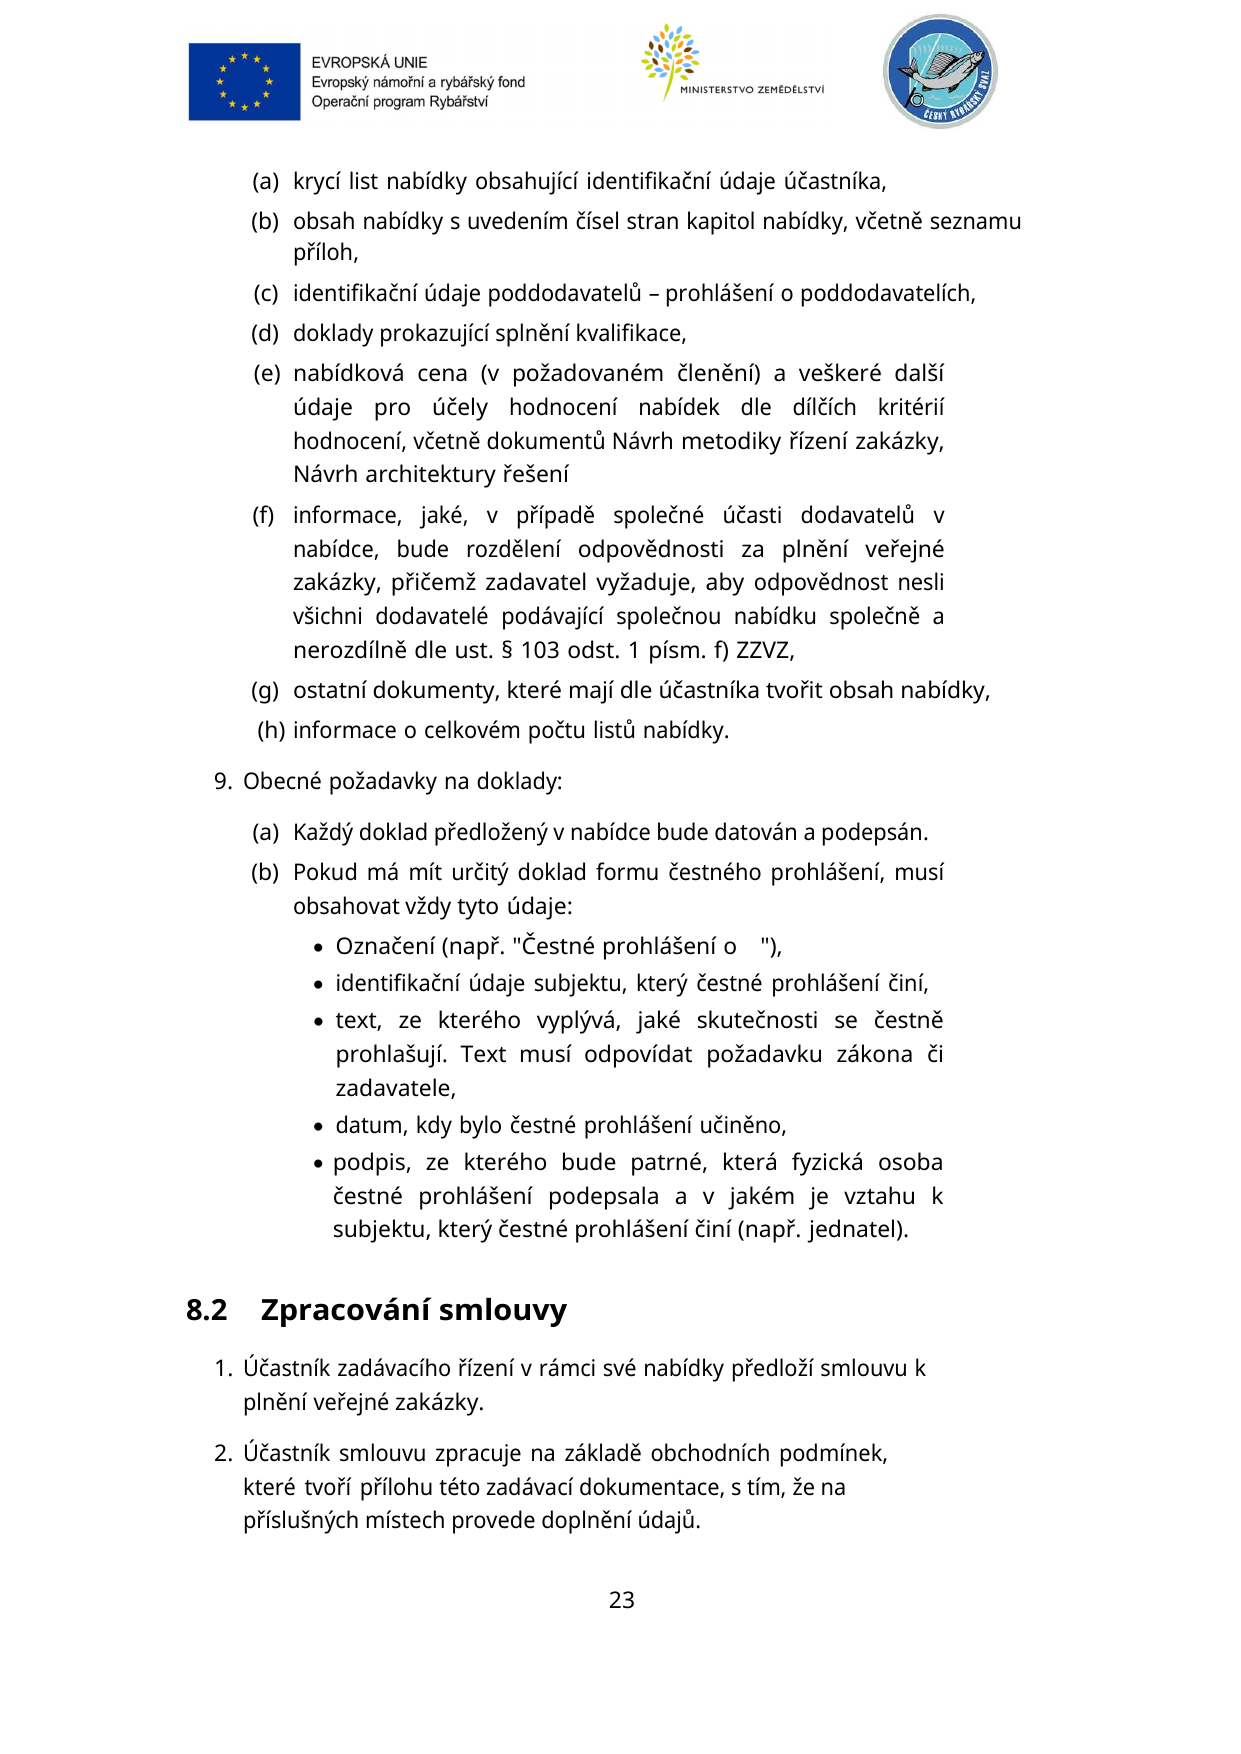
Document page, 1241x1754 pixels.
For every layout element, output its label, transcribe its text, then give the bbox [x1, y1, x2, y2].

list Označení (např. "Čestné prohlášení o "), [312, 930, 1092, 961]
list datum, kdy bylo čestné prohlášení učiněno, [312, 1109, 1092, 1140]
list identifikační údaje poddodavatelů – prohlášení o poddodavatelích, [254, 276, 1092, 308]
list Účastník smlouvu zpracuje na základě obchodních podmínek, které tvoří přílohu této zadávací dokumentace, s tím, že na příslušných místech provede doplnění údajů. [214, 1437, 948, 1536]
list ostatní dokumenty, které mají dle účastníka tvořit obsah nabídky, [251, 674, 1092, 705]
subtitle Zpracování smlouvy [186, 1289, 1092, 1328]
list informace o celkovém počtu listů nabídky. [257, 714, 1092, 746]
list nabídková cena (v požadovaném členění) a veškeré další údaje pro účely hodnocení nabídek dle dílčích kritérií hodnocení, včetně dokumentů Návrh metodiky řízení zakázky, Návrh architektury řešení [254, 357, 945, 490]
list Každý doklad předložený v nabídce bude datován a podepsán. [252, 816, 944, 847]
list doklady prokazující splnění kvalifikace, [251, 317, 1092, 348]
list text, ze kterého vyplývá, jaké skutečnosti se čestně prohlašují. Text musí odpovídat požadavku zákona či zadavatele, [313, 1004, 944, 1103]
list identifikační údaje subjektu, který čestné prohlášení činí, [312, 967, 1092, 998]
list krycí list nabídky obsahující identifikační údaje účastníka, [252, 164, 1092, 196]
list obsah nabídky s uvedením čísel stran kapitol nabídky, včetně seznamu příloh, [251, 205, 1092, 267]
list Obecné požadavky na doklady: [214, 765, 1092, 796]
list Účastník zadávacího řízení v rámci své nabídky předloží smlouvu k plnění veřejné zakázky. [214, 1352, 944, 1417]
list Pokud má mít určitý doklad formu čestného prohlášení, musí obsahovat vždy tyto údaje: [251, 856, 945, 921]
list informace, jaké, v případě společné účasti dodavatelů v nabídce, bude rozdělení odpovědnosti za plnění veřejné zakázky, přičemž zadavatel vyžaduje, aby odpovědnost nesli všichni dodavatelé podávající společnou nabídku společně a nerozdílně dle ust. § 103 odst. 1 písm. f) ZZVZ, [252, 499, 945, 665]
list podpis, ze kterého bude patrné, která fyzická osoba čestné prohlášení podepsala a v jakém je vztahu k subjektu, který čestné prohlášení činí (např. jednatel). [312, 1146, 944, 1245]
